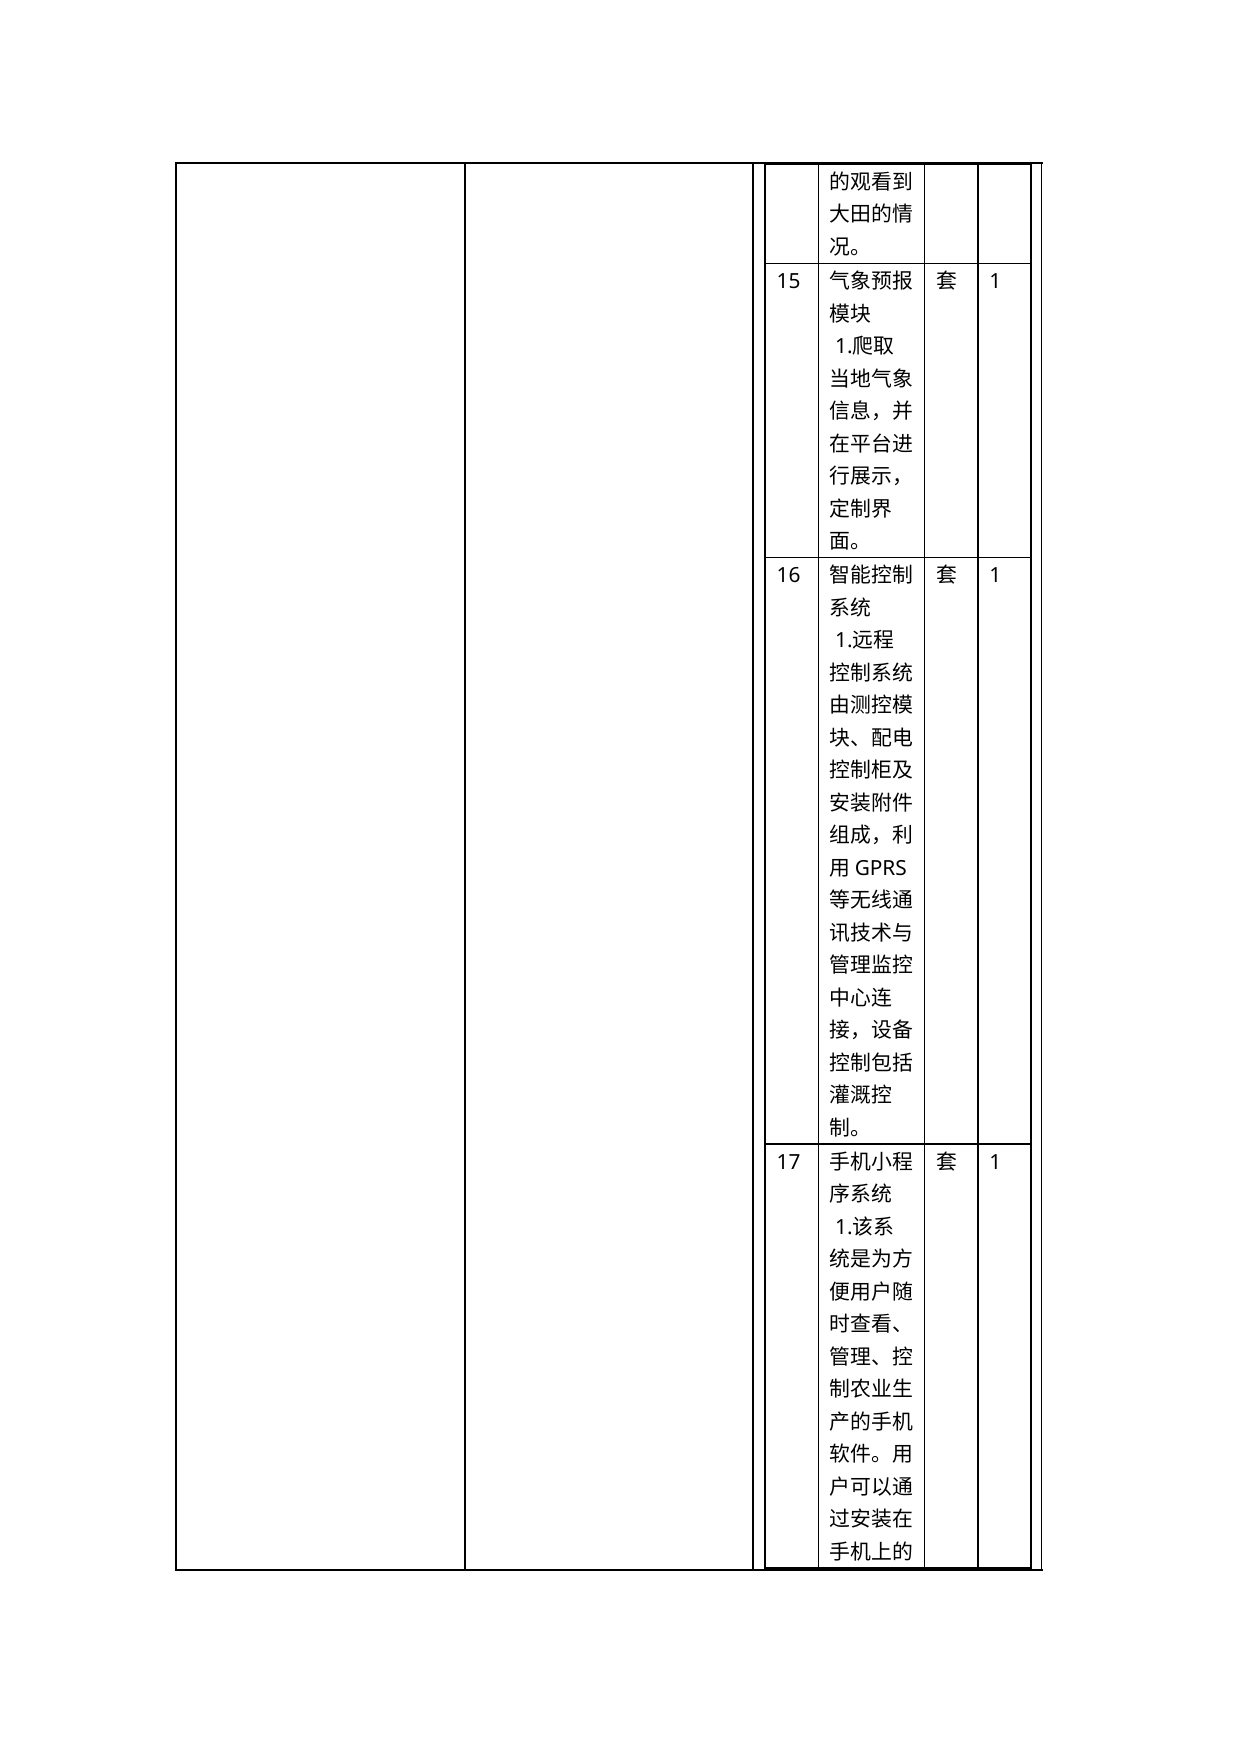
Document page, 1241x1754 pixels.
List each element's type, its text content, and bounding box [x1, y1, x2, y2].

table_cell 1 [177, 164, 464, 1569]
table_cell [979, 165, 1030, 263]
table_cell [766, 264, 818, 557]
table_cell [819, 1145, 924, 1567]
table_cell [979, 264, 1030, 557]
table_cell [754, 164, 764, 1569]
table_cell [979, 1145, 1030, 1567]
table_cell [1032, 164, 1041, 1569]
table_cell [925, 264, 977, 557]
table_cell [925, 165, 977, 263]
table_cell [766, 165, 818, 263]
table_cell [819, 558, 924, 1143]
table_cell [819, 264, 924, 557]
table_cell [979, 558, 1030, 1143]
table_cell [925, 1145, 977, 1567]
table_cell [466, 164, 752, 1569]
table_cell [819, 165, 924, 263]
table_cell [766, 1145, 818, 1567]
table_cell [766, 558, 818, 1143]
table_cell [925, 558, 977, 1143]
